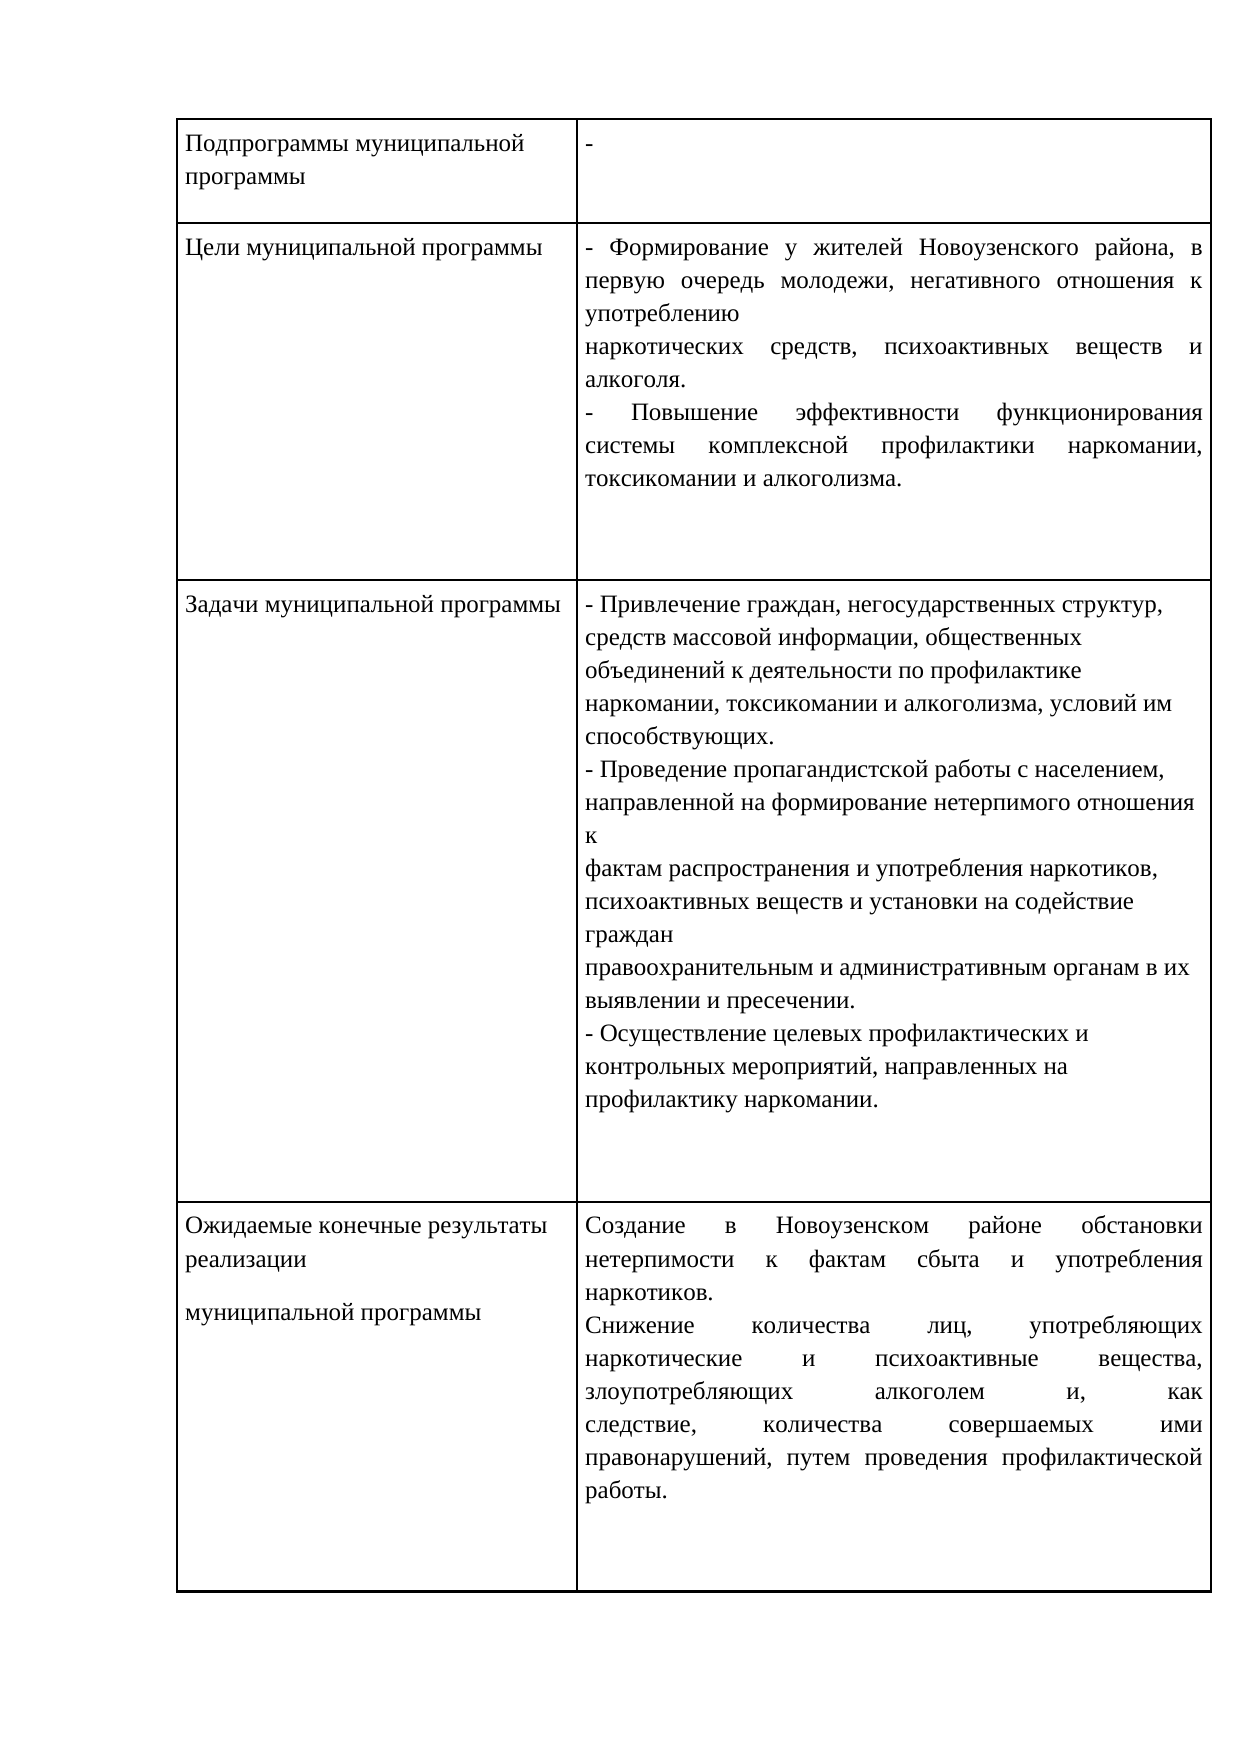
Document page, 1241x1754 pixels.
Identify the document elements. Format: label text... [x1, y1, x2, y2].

table_cell - Формирование у жителей Новоузенского района, в первую очередь молодежи, негативного отношения к употреблению наркотических средств, психоактивных веществ и алкоголя. - Повышение эффективности функционирования системы комплексной профилактики наркомании, токсикомании и алкоголизма. [578, 224, 1210, 579]
table_cell Цели муниципальной программы [178, 224, 576, 579]
table_cell Создание в Новоузенском районе обстановки нетерпимости к фактам сбыта и употребления наркотиков. Снижение количества лиц, употребляющих наркотические и психоактивные вещества, злоупотребляющих алкоголем и, как следствие, количества совершаемых ими правонарушений, путем проведения профилактической работы. [578, 1203, 1210, 1590]
table_cell Подпрограммы муниципальной программы [178, 120, 576, 222]
table_cell - [578, 120, 1210, 222]
table_cell - Привлечение граждан, негосударственных структур, средств массовой информации, общественных объединений к деятельности по профилактике наркомании, токсикомании и алкоголизма, условий им способствующих. - Проведение пропагандистской работы с населением, направленной на формирование нетерпимого отношения к фактам распространения и употребления наркотиков, психоактивных веществ и установки на содействие граждан правоохранительным и административным органам в их выявлении и пресечении. - Осуществление целевых профилактических и контрольных мероприятий, направленных на профилактику наркомании. [578, 581, 1210, 1201]
table_cell Задачи муниципальной программы [178, 581, 576, 1201]
table_cell Ожидаемые конечные результаты реализации муниципальной программы [178, 1203, 576, 1590]
